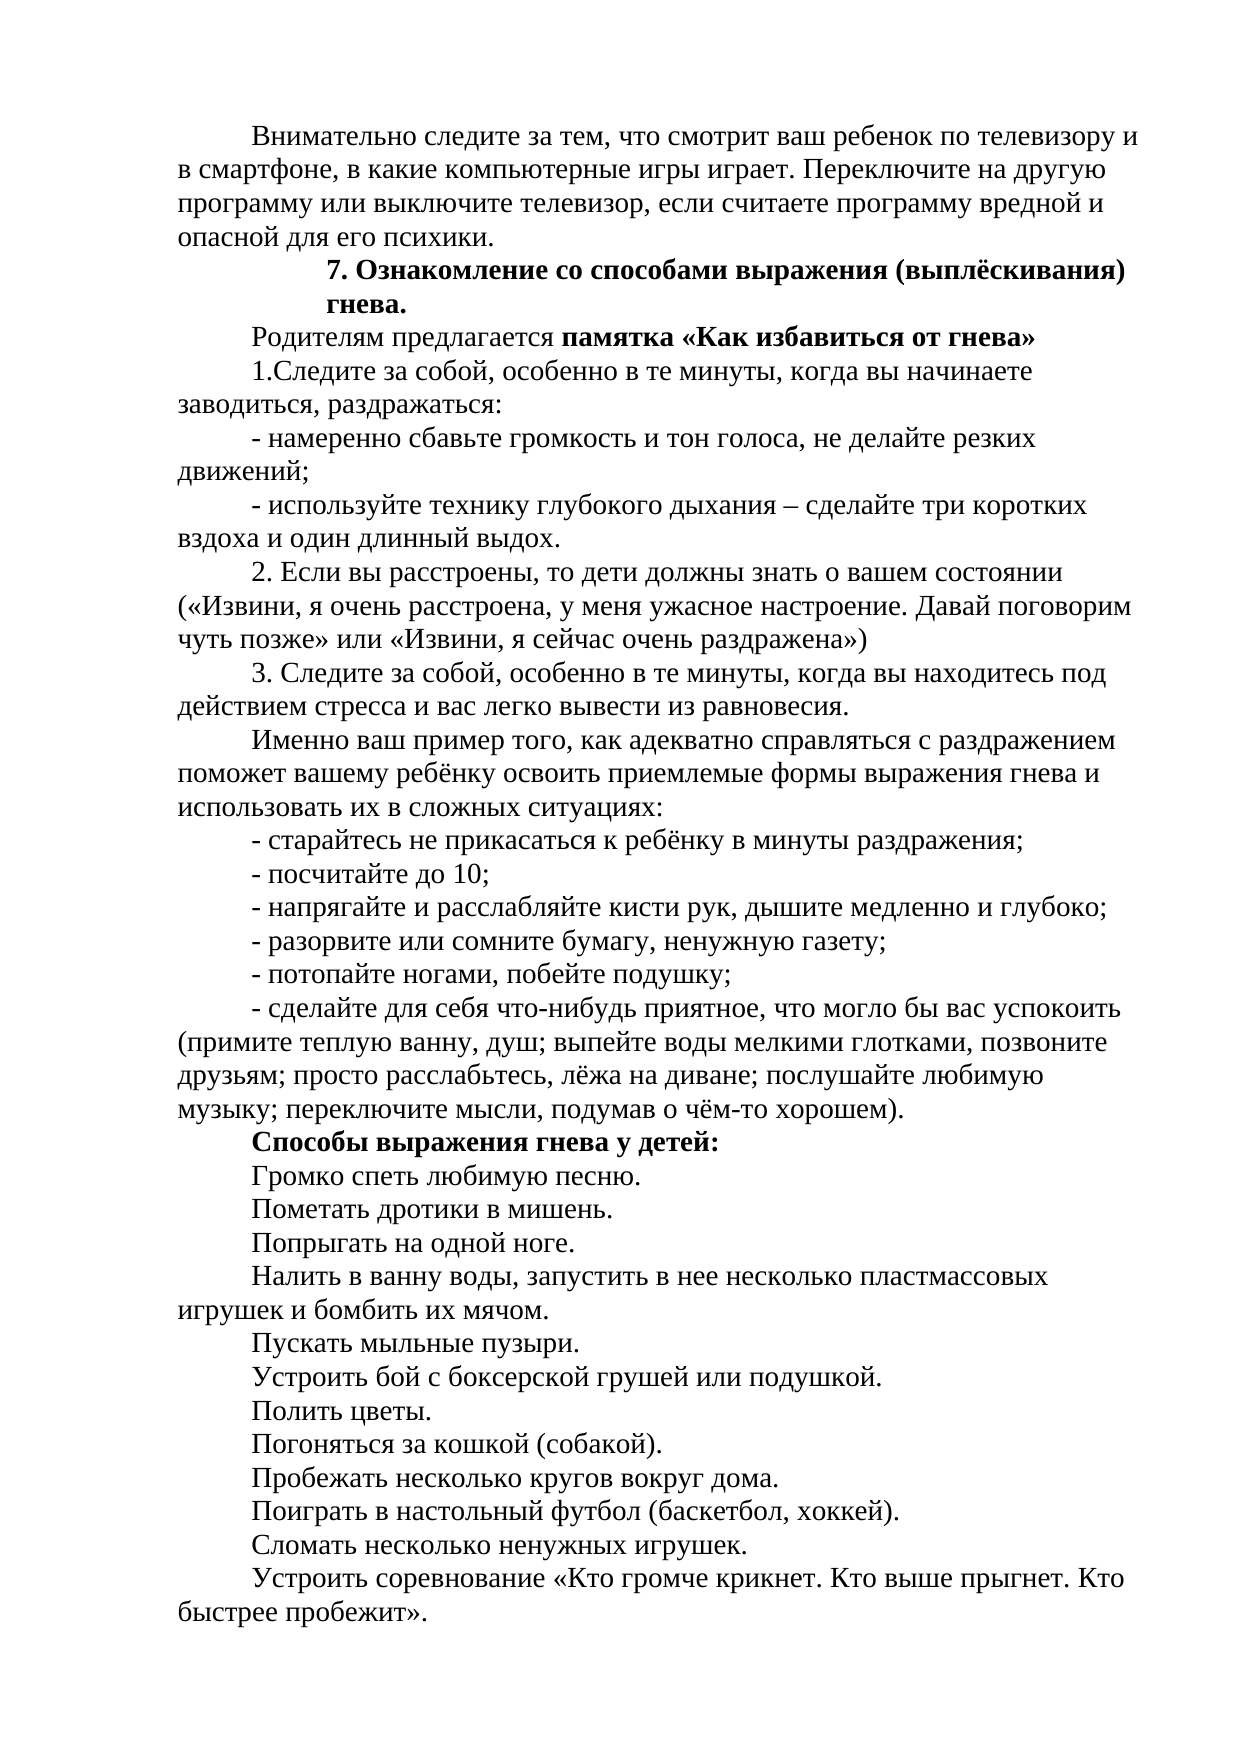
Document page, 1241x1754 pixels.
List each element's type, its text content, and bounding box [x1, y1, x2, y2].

text Сломать несколько ненужных игрушек. [177, 1527, 1152, 1560]
text Устроить соревнование «Кто громче крикнет. Кто выше прыгнет. Кто быстрее пробежит». [177, 1560, 1152, 1627]
text - разорвите или сомните бумагу, ненужную газету; [177, 923, 1152, 957]
text Погоняться за кошкой (собакой). [177, 1426, 1152, 1460]
text Пробежать несколько кругов вокруг дома. [177, 1460, 1152, 1493]
text Внимательно следите за тем, что смотрит ваш ребенок по телевизору и в смартфоне, в какие компьютерные игры играет. Переключите на другую программу или выключите телевизор, если считаете программу вредной и опасной для его психики. [177, 118, 1152, 252]
text - потопайте ногами, побейте подушку; [177, 957, 1152, 990]
text 3. Следите за собой, особенно в те минуты, когда вы находитесь под действием стресса и вас легко вывести из равновесия. [177, 655, 1152, 722]
text Пускать мыльные пузыри. [177, 1326, 1152, 1359]
text 2. Если вы расстроены, то дети должны знать о вашем состоянии («Извини, я очень расстроена, у меня ужасное настроение. Давай поговорим чуть позже» или «Извини, я сейчас очень раздражена») [177, 554, 1152, 655]
text - сделайте для себя что-нибудь приятное, что могло бы вас успокоить (примите теплую ванну, душ; выпейте воды мелкими глотками, позвоните друзьям; просто расслабьтесь, лёжа на диване; послушайте любимую музыку; переключите мысли, подумав о чём-то хорошем). [177, 990, 1152, 1124]
text Поиграть в настольный футбол (баскетбол, хоккей). [177, 1493, 1152, 1527]
text - напрягайте и расслабляйте кисти рук, дышите медленно и глубоко; [177, 889, 1152, 923]
text Именно ваш пример того, как адекватно справляться с раздражением поможет вашему ребёнку освоить приемлемые формы выражения гнева и использовать их в сложных ситуациях: [177, 722, 1152, 822]
text 1.Следите за собой, особенно в те минуты, когда вы начинаете заводиться, раздражаться: [177, 353, 1152, 420]
text Попрыгать на одной ноге. [177, 1225, 1152, 1258]
text Родителям предлагается памятка «Как избавиться от гнева» [177, 319, 1152, 353]
text - намеренно сбавьте громкость и тон голоса, не делайте резких движений; [177, 420, 1152, 487]
text - используйте технику глубокого дыхания – сделайте три коротких вздоха и один длинный выдох. [177, 487, 1152, 554]
text Налить в ванну воды, запустить в нее несколько пластмассовых игрушек и бомбить их мячом. [177, 1258, 1152, 1326]
text Устроить бой с боксерской грушей или подушкой. [177, 1359, 1152, 1393]
text - старайтесь не прикасаться к ребёнку в минуты раздражения; [177, 822, 1152, 856]
text Способы выражения гнева у детей: [177, 1124, 1152, 1158]
text Громко спеть любимую песню. [177, 1158, 1152, 1191]
text - посчитайте до 10; [177, 856, 1152, 889]
text Полить цветы. [177, 1393, 1152, 1426]
text 7. Ознакомление со способами выражения (выплёскивания) гнева. [326, 252, 1152, 319]
text Пометать дротики в мишень. [177, 1191, 1152, 1225]
